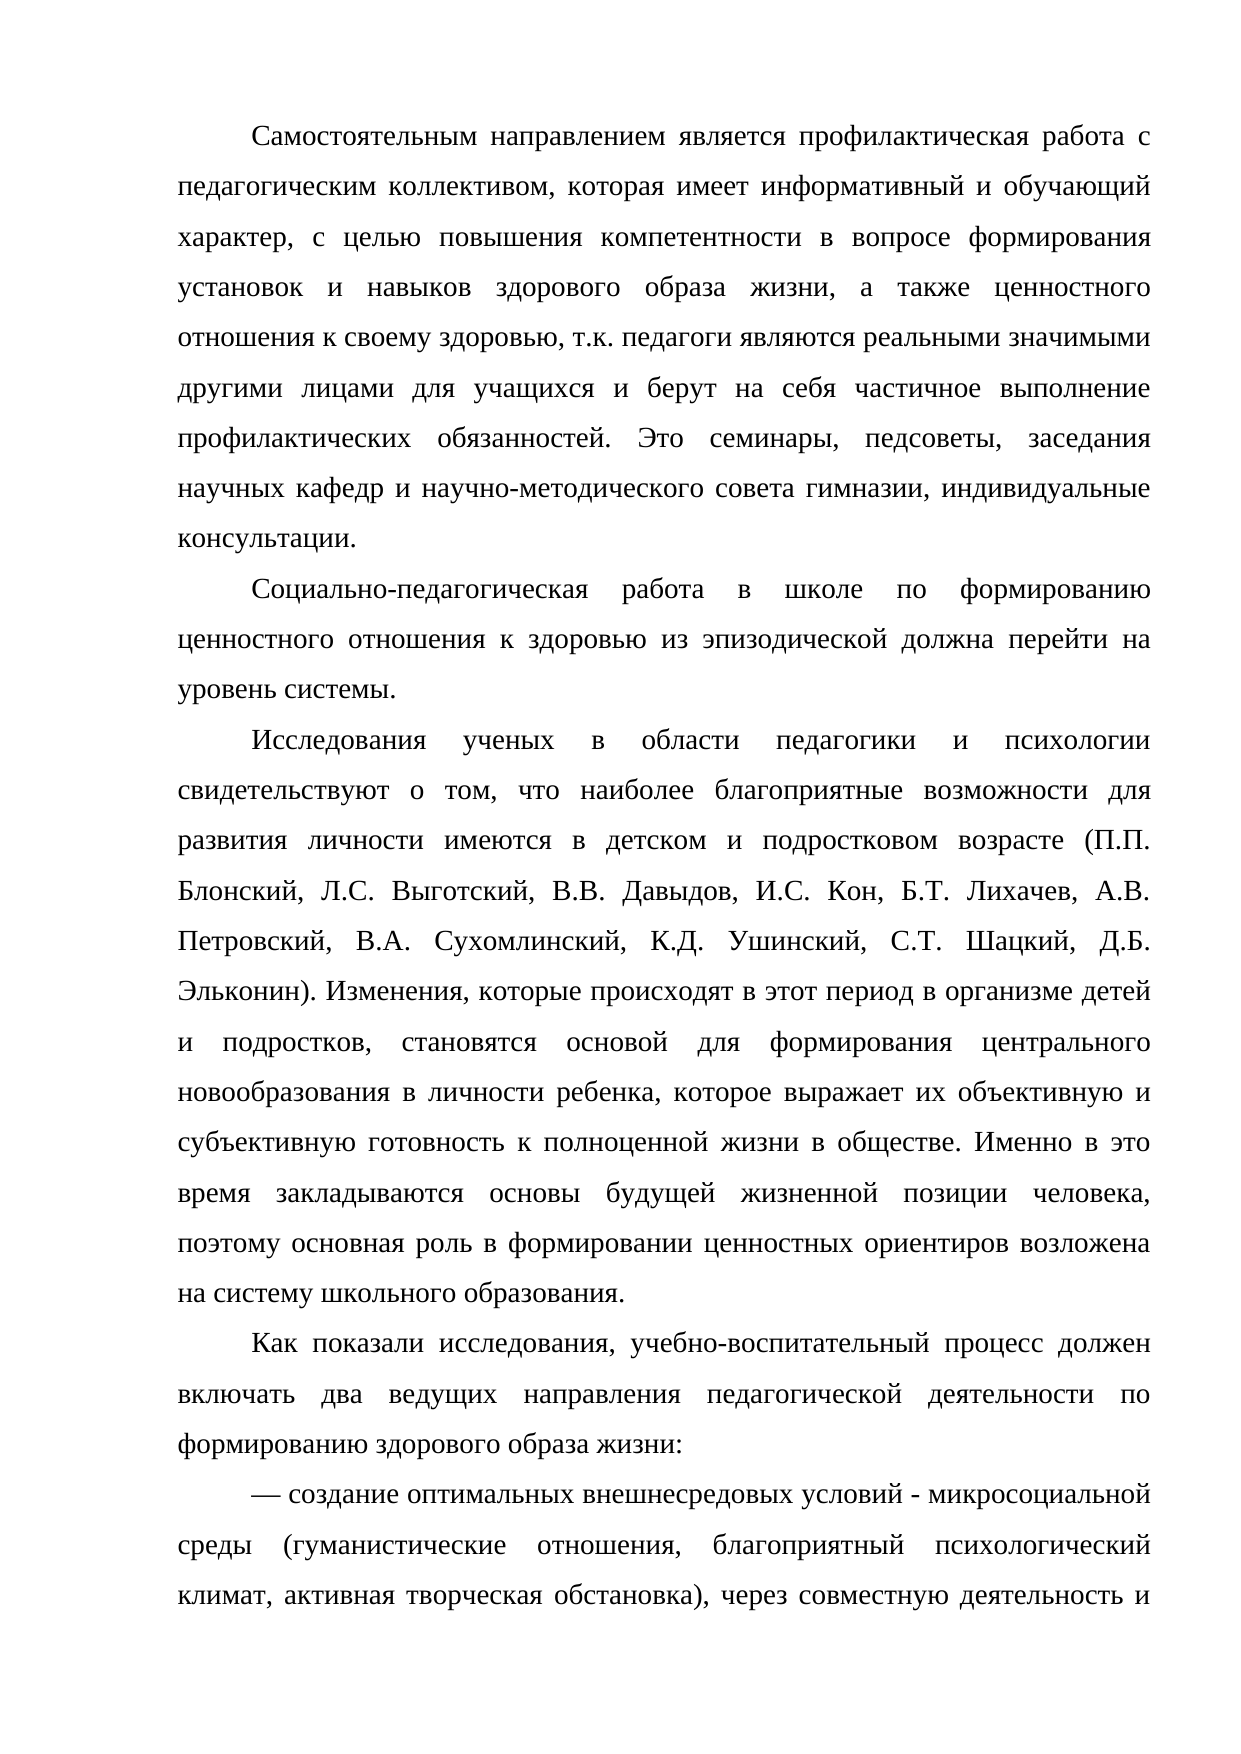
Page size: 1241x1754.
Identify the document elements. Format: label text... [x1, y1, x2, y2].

text Исследования ученых в области педагогики и психологии свидетельствуют о том, что наиболее благоприятные возможности для развития личности имеются в детском и подростковом возрасте (П.П. Блонский, Л.С. Выготский, В.В. Давыдов, И.С. Кон, Б.Т. Лихачев, А.В. Петровский, В.А. Сухомлинский, К.Д. Ушинский, С.Т. Шацкий, Д.Б. Эльконин). Изменения, которые происходят в этот период в организме детей и подростков, становятся основой для формирования центрального новообразования в личности ребенка, которое выражает их объективную и субъективную готовность к полноценной жизни в обществе. Именно в это время закладываются основы будущей жизненной позиции человека, поэтому основная роль в формировании ценностных ориентиров возложена на систему школьного образования. [177, 722, 1152, 1309]
text Самостоятельным направлением является профилактическая работа с педагогическим коллективом, которая имеет информативный и обучающий характер, с целью повышения компетентности в вопросе формирования установок и навыков здорового образа жизни, а также ценностного отношения к своему здоровью, т.к. педагоги являются реальными значимыми другими лицами для учащихся и берут на себя частичное выполнение профилактических обязанностей. Это семинары, педсоветы, заседания научных кафедр и научно-методического совета гимназии, индивидуальные консультации. [177, 118, 1152, 554]
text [177, 1477, 1152, 1611]
text Социально-педагогическая работа в школе по формированию ценностного отношения к здоровью из эпизодической должна перейти на уровень системы. [177, 571, 1152, 705]
text Как показали исследования, учебно-воспитательный процесс должен включать два ведущих направления педагогической деятельности по формированию здорового образа жизни: [177, 1326, 1152, 1460]
